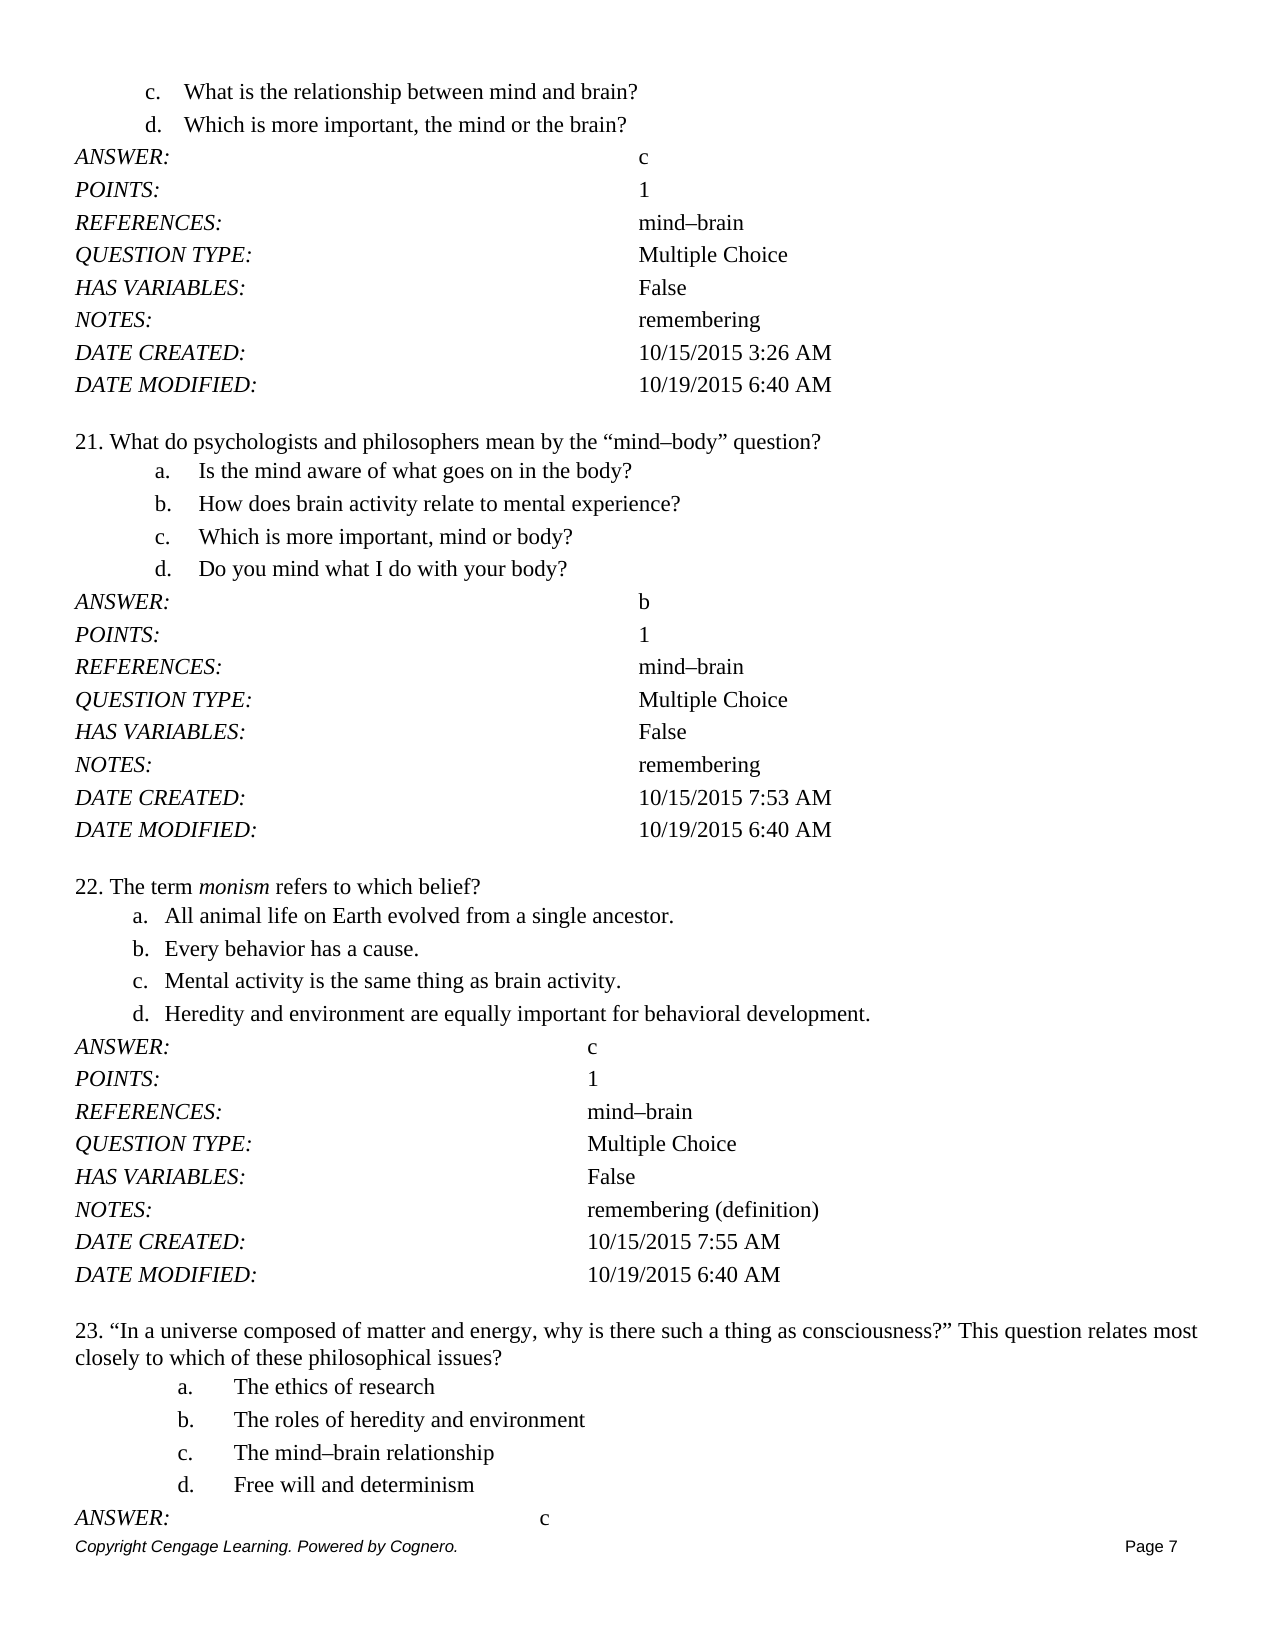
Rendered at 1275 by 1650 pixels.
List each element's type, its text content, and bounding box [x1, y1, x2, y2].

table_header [75, 1318, 1200, 1533]
table_header 22. The term monism refers to which belief?​ [75, 873, 1200, 1291]
table_header 21. What do psychologists and philosophers mean by the “mind–body” question?​ [75, 428, 1200, 846]
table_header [75, 75, 1200, 401]
